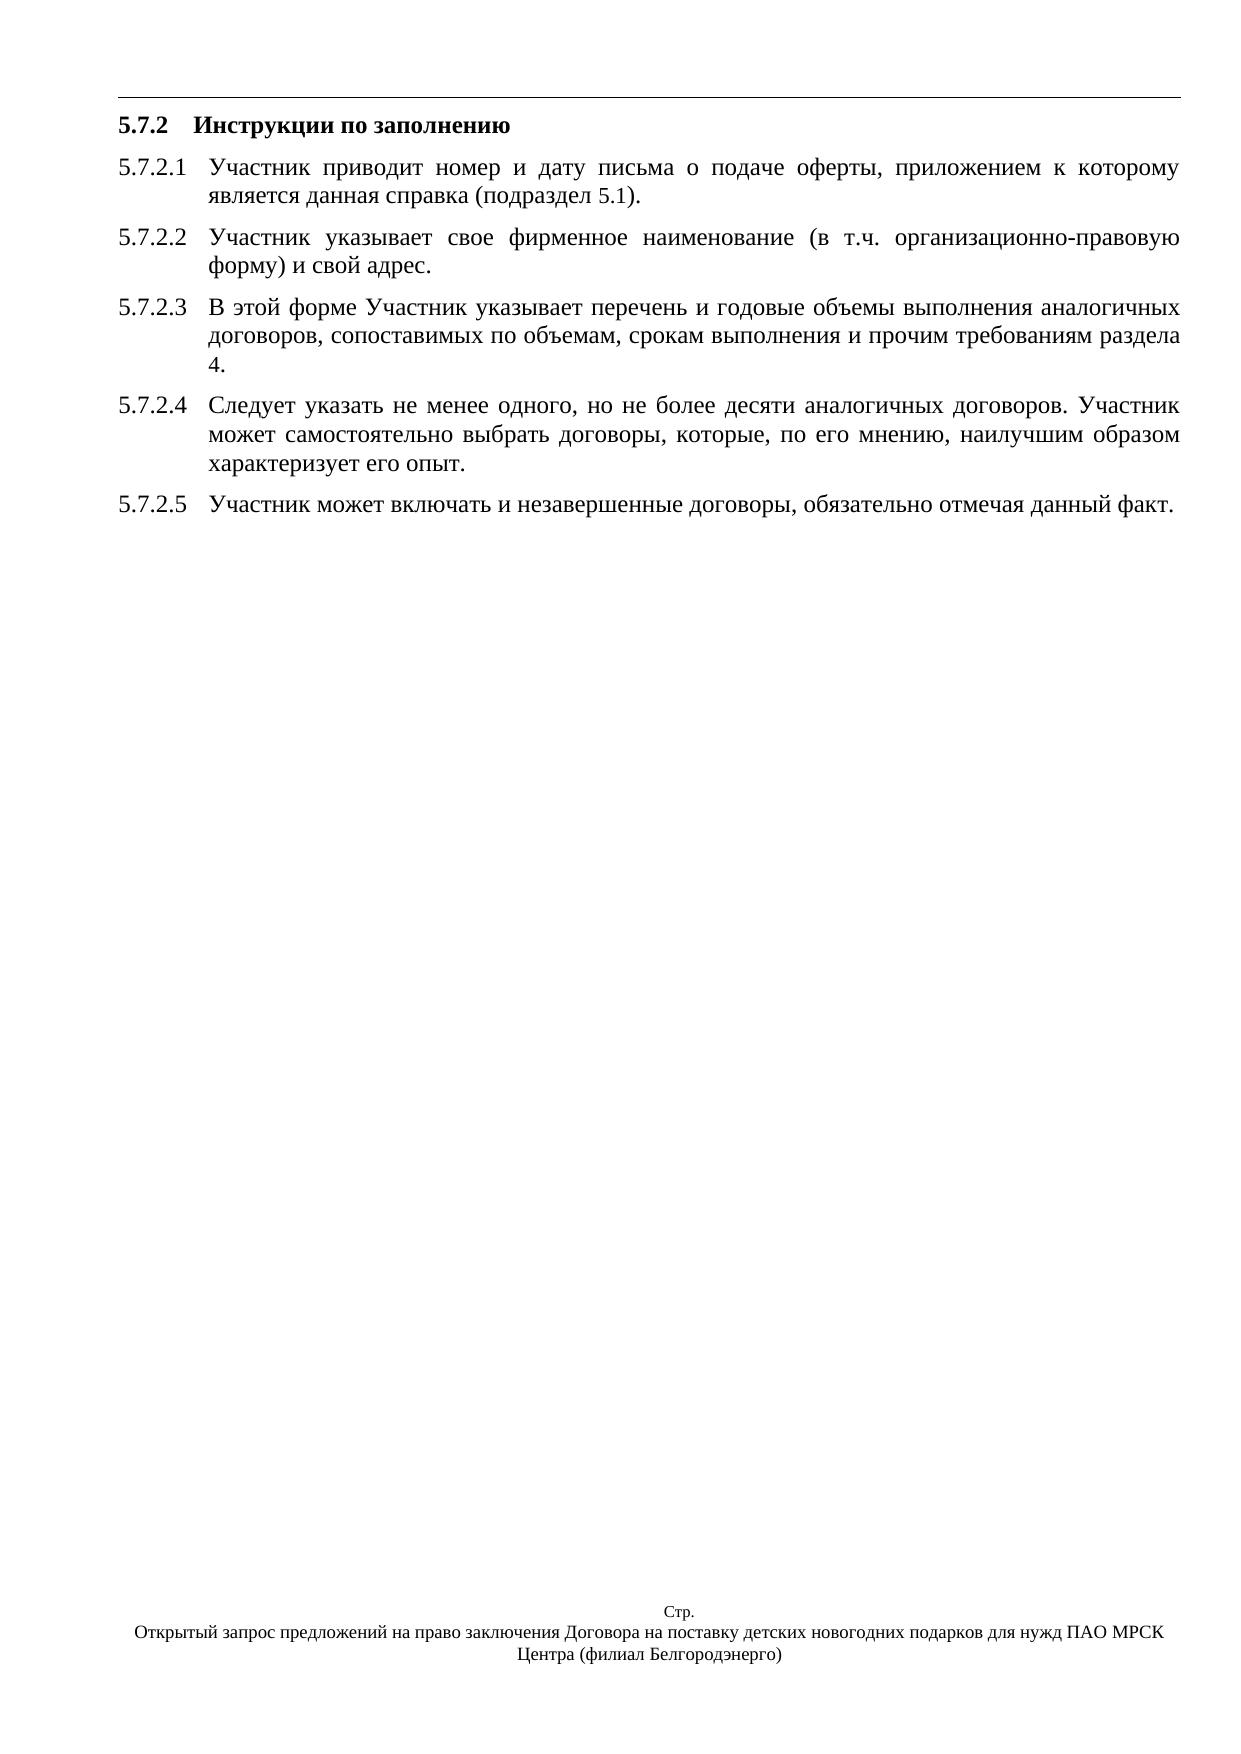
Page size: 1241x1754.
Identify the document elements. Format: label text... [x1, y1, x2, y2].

list Участник приводит номер и дату письма о подаче оферты, приложением к которому является данная справка (подраздел 5.1). [118, 152, 1181, 209]
list Участник указывает свое фирменное наименование (в т.ч. организационно-правовую форму) и свой адрес. [118, 222, 1181, 279]
list В этой форме Участник указывает перечень и годовые объемы выполнения аналогичных договоров, сопоставимых по объемам, срокам выполнения и прочим требованиям раздела 4. [118, 292, 1181, 378]
list Участник может включать и незавершенные договоры, обязательно отмечая данный факт. [118, 489, 1181, 518]
list Следует указать не менее одного, но не более десяти аналогичных договоров. Участник может самостоятельно выбрать договоры, которые, по его мнению, наилучшим образом характеризует его опыт. [118, 391, 1181, 477]
subtitle Инструкции по заполнению [118, 111, 1181, 139]
